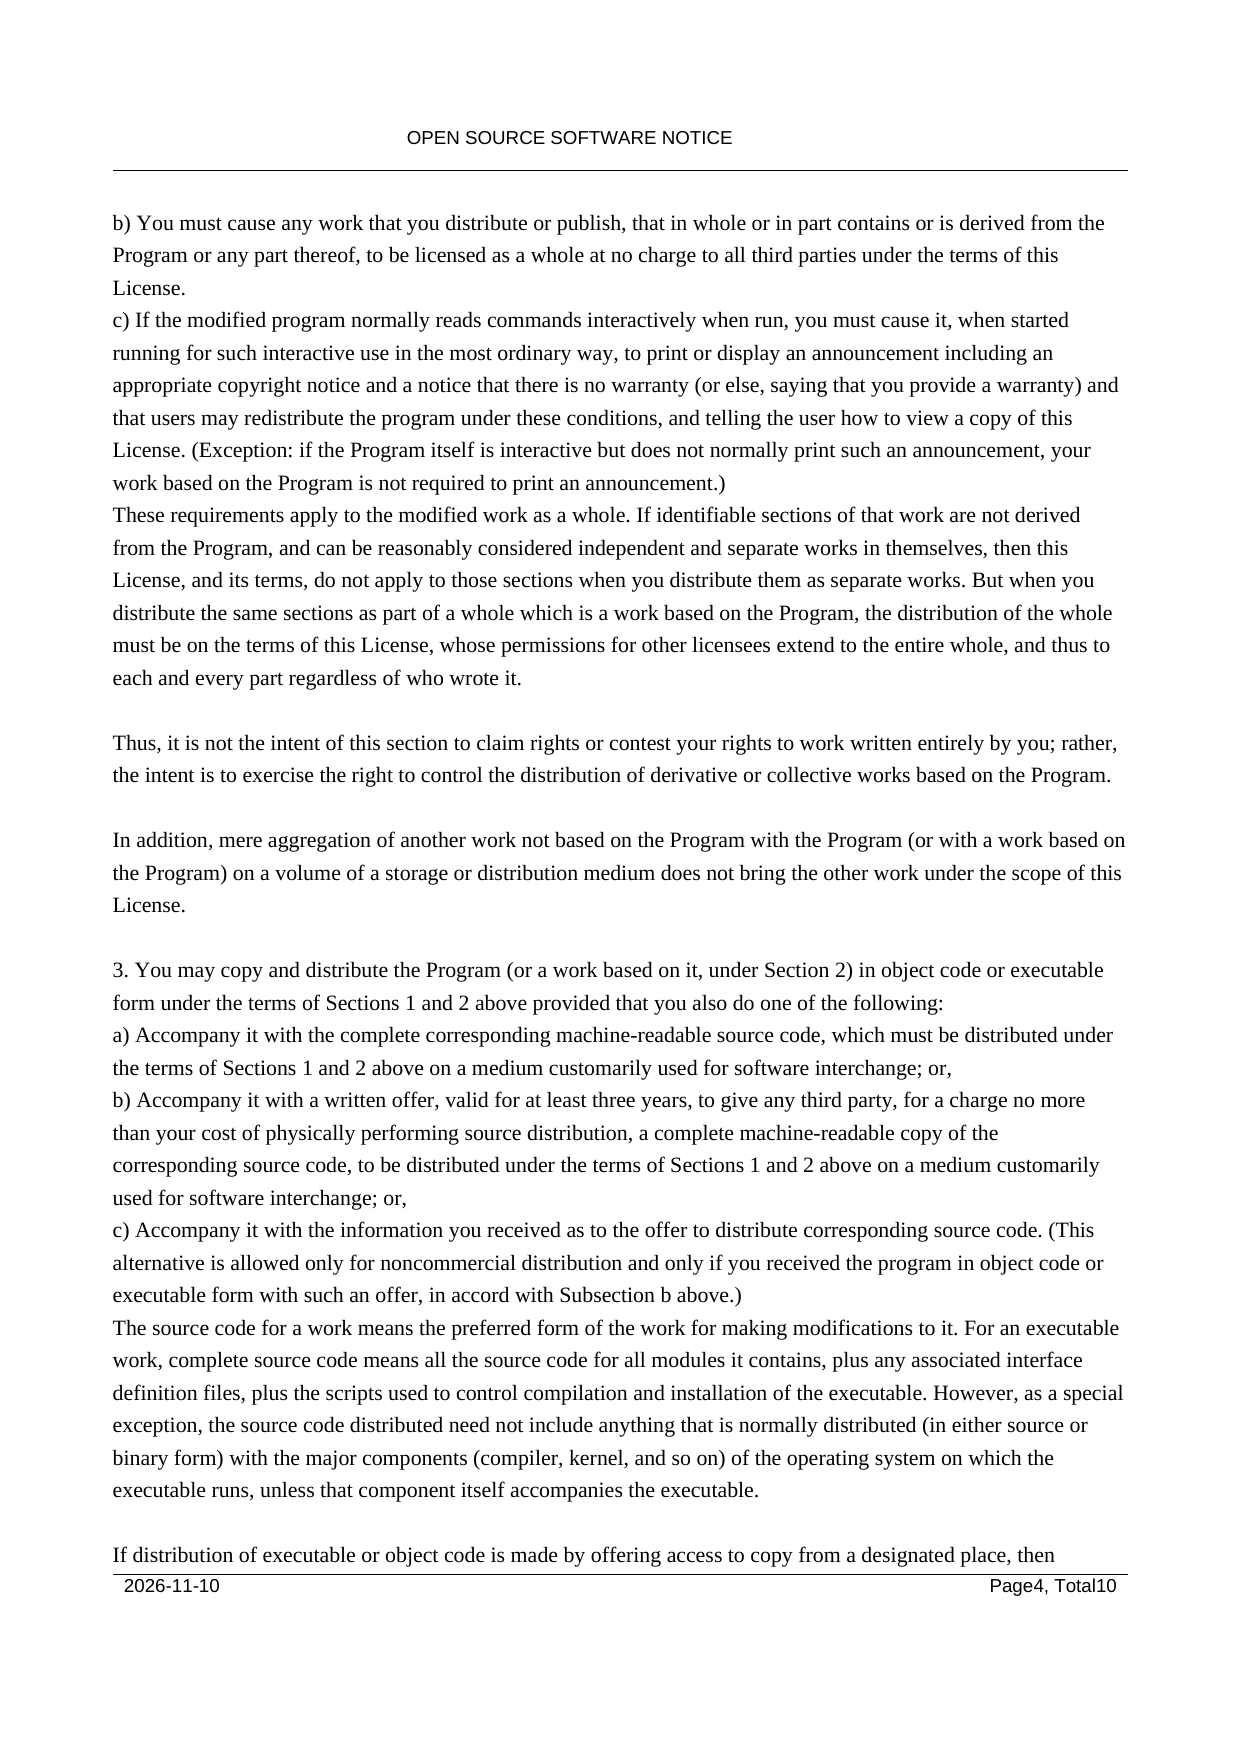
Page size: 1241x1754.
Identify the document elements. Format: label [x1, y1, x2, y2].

text [112, 206, 1128, 1571]
